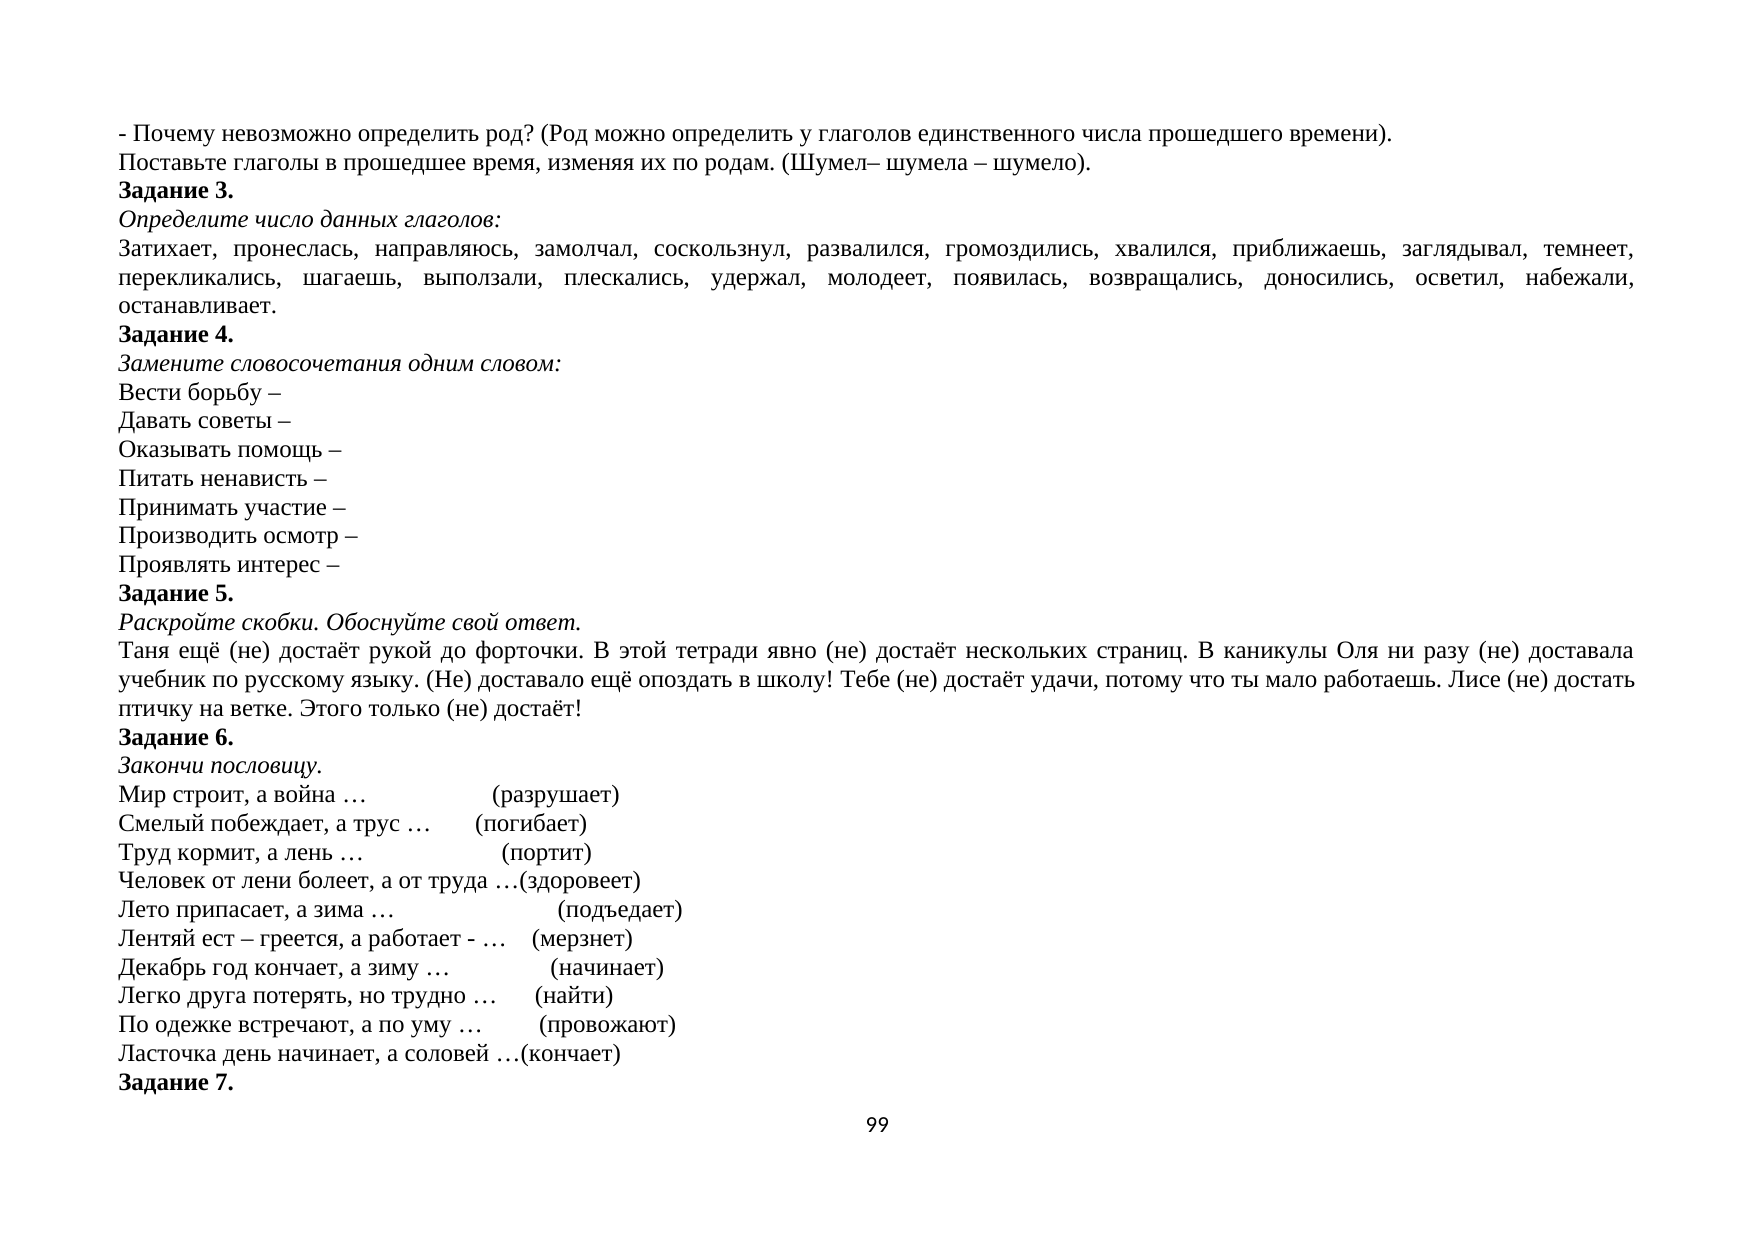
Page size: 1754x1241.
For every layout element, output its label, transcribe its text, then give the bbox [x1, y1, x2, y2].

text Задание 5. [118, 578, 1636, 607]
text Принимать участие – [118, 492, 1636, 521]
text Задание 4. [118, 319, 1636, 348]
text Питать ненависть – [118, 463, 1636, 492]
text Затихает, пронеслась, направляюсь, замолчал, соскользнул, развалился, громоздились, хвалился, приближаешь, заглядывал, темнеет, перекликались, шагаешь, выползали, плескались, удержал, молодеет, появилась, возвращались, доносились, осветил, набежали, останавливает. [118, 233, 1636, 319]
text Задание 6. [118, 722, 1636, 751]
text Задание 7. [118, 1067, 1636, 1096]
text Декабрь год кончает, а зиму … (начинает) [118, 952, 1636, 981]
text Легко друга потерять, но трудно … (найти) [118, 981, 1636, 1009]
text Оказывать помощь – [118, 434, 1636, 463]
text - Почему невозможно определить род? (Род можно определить у глаголов единственного числа прошедшего времени). [118, 118, 1636, 147]
text Задание 3. [118, 176, 1636, 204]
text Ласточка день начинает, а соловей …(кончает) [118, 1038, 1636, 1067]
text Лентяй ест – греется, а работает - … (мерзнет) [118, 923, 1636, 952]
text Определите число данных глаголов: [118, 204, 1636, 233]
text Таня ещё (не) достаёт рукой до форточки. В этой тетради явно (не) достаёт нескольких страниц. В каникулы Оля ни разу (не) доставала учебник по русскому языку. (Не) доставало ещё опоздать в школу! Тебе (не) достаёт удачи, потому что ты мало работаешь. Лисе (не) достать птичку на ветке. Этого только (не) достаёт! [118, 636, 1636, 722]
text Проявлять интерес – [118, 549, 1636, 578]
text Труд кормит, а лень … (портит) [118, 837, 1636, 866]
text Давать советы – [118, 406, 1636, 434]
text Раскройте скобки. Обоснуйте свой ответ. [118, 607, 1636, 636]
text По одежке встречают, а по уму … (провожают) [118, 1009, 1636, 1038]
text Лето припасает, а зима … (подъедает) [118, 894, 1636, 923]
text Поставьте глаголы в прошедшее время, изменяя их по родам. (Шумел– шумела – шумело). [118, 147, 1636, 176]
text Человек от лени болеет, а от труда …(здоровеет) [118, 866, 1636, 894]
text Смелый побеждает, а трус … (погибает) [118, 808, 1636, 837]
text Производить осмотр – [118, 521, 1636, 549]
text Закончи пословицу. [118, 751, 1636, 779]
text Замените словосочетания одним словом: [118, 348, 1636, 377]
text Мир строит, а война … (разрушает) [118, 779, 1636, 808]
text Вести борьбу – [118, 377, 1636, 406]
